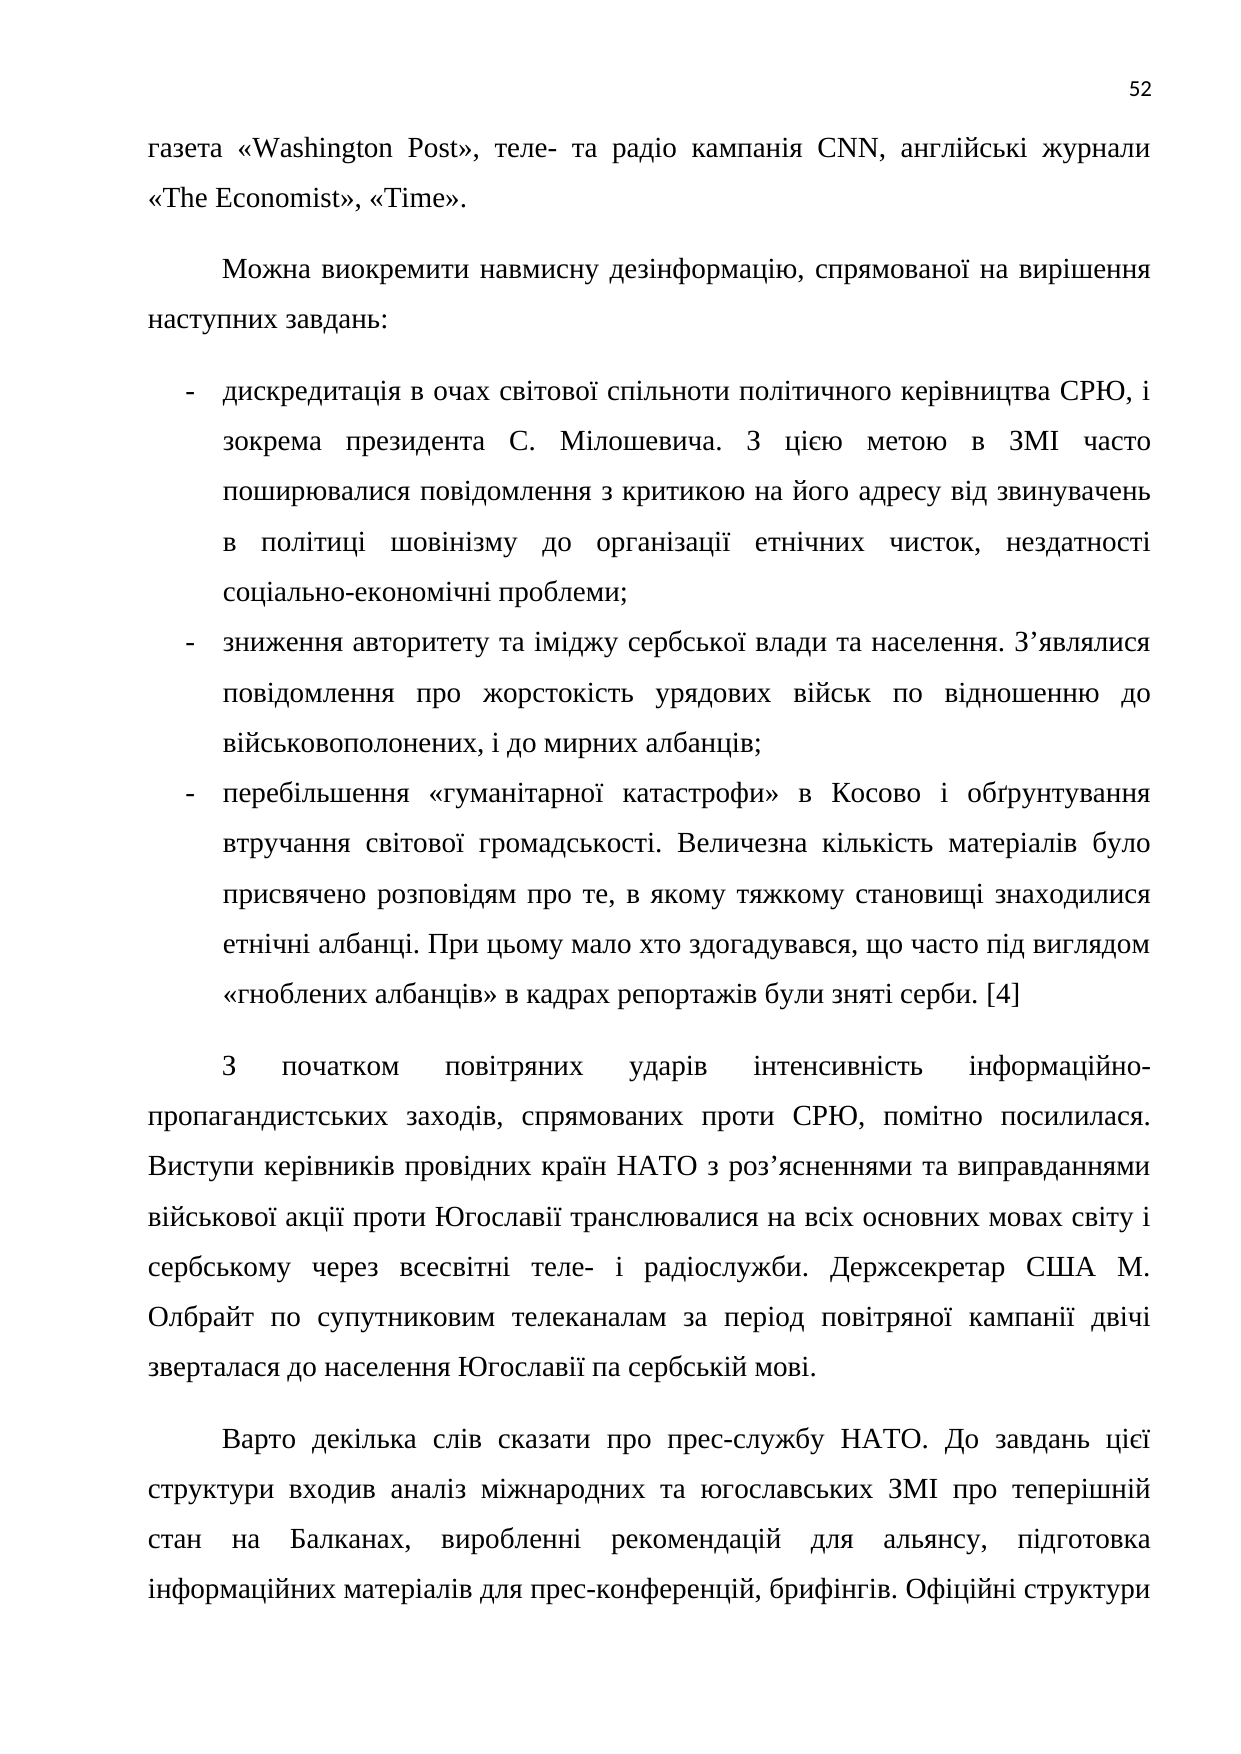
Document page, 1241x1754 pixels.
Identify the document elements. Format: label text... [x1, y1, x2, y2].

list перебільшення «гуманітарної катастрофи» в Косово і обґрунтування втручання світової громадськості. Величезна кількість матеріалів було присвячено розповідям про те, в якому тяжкому становищі знаходилися етнічні албанці. При цьому мало хто здогадувався, що часто під виглядом «гноблених албанців» в кадрах репортажів були зняті серби. [4] [185, 775, 1152, 1010]
text Можна виокремити навмисну дезінформацію, спрямованої на вирішення наступних завдань: [148, 251, 1152, 335]
list зниження авторитету та іміджу сербської влади та населення. З’являлися повідомлення про жорстокість урядових військ по відношенню до військовополонених, і до мирних албанців; [185, 624, 1152, 758]
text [148, 130, 1152, 214]
text З початком повітряних ударів інтенсивність інформаційно-пропагандистських заходів, спрямованих проти СРЮ, помітно посилилася. Виступи керівників провідних країн НАТО з роз’ясненнями та виправданнями військової акції проти Югославії транслювалися на всіх основних мовах світу і сербському через всесвітні теле- і радіослужби. Держсекретар США М. Олбрайт по супутниковим телеканалам за період повітряної кампанії двічі зверталася до населення Югославії па сербській мові. [148, 1048, 1152, 1383]
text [148, 1421, 1152, 1605]
list дискредитація в очах світової спільноти політичного керівництва СРЮ, і зокрема президента С. Мілошевича. З цією метою в ЗМІ часто поширювалися повідомлення з критикою на його адресу від звинувачень в політиці шовінізму до організації етнічних чисток, нездатності соціально-економічні проблеми; [185, 373, 1152, 608]
